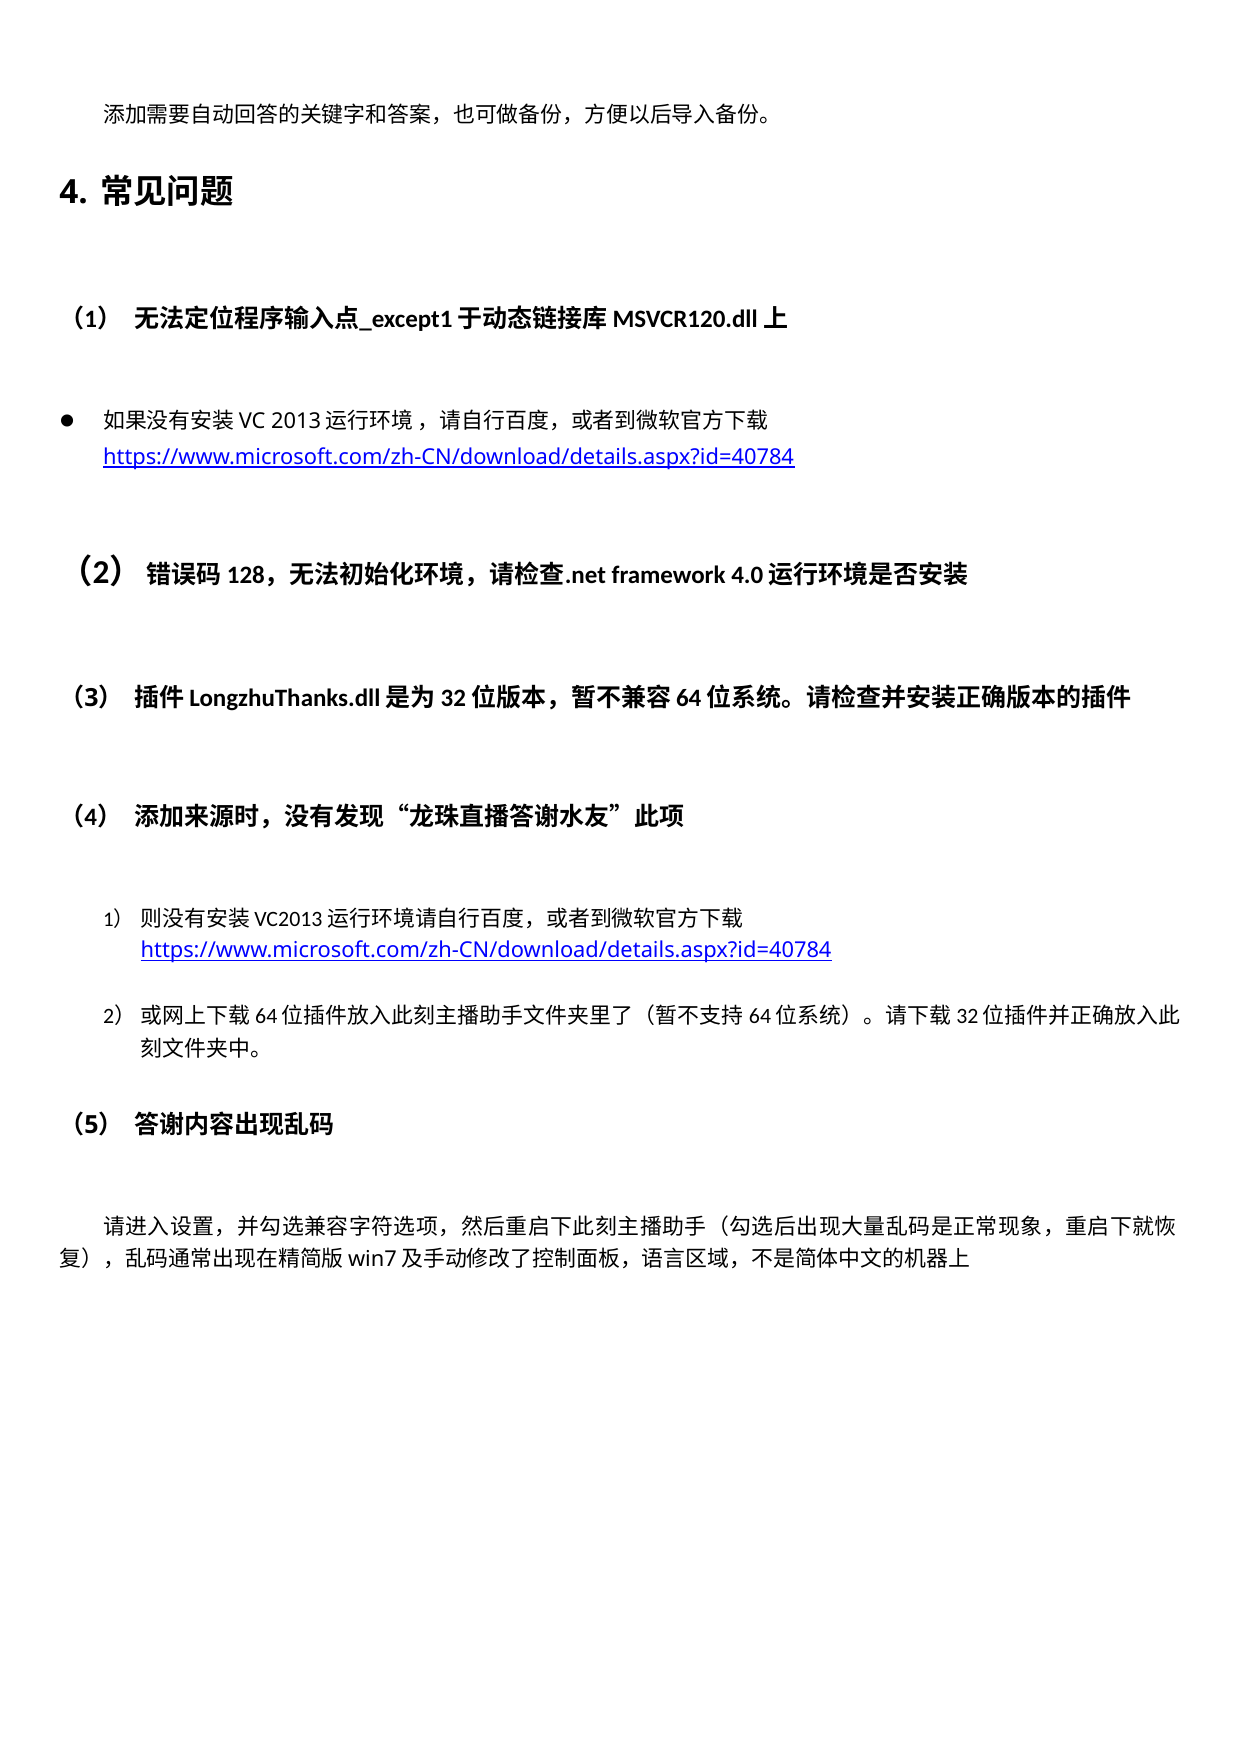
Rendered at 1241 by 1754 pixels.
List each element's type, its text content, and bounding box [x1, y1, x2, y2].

list 添加需要自动回答的关键字和答案，也可做备份，方便以后导入备份。 [103, 97, 1181, 129]
subtitle 答谢内容出现乱码 [59, 1090, 1181, 1155]
list 或网上下载64位插件放入此刻主播助手文件夹里了（暂不支持64位系统）。请下载32位插件并正确放入此刻文件夹中。 [103, 998, 1181, 1063]
subtitle 添加来源时，没有发现“龙珠直播答谢水友”此项 [59, 782, 1181, 847]
list 则没有安装VC2013 运行环境请自行百度，或者到微软官方下载 https://www.microsoft.com/zh-CN/download/details.aspx?id=40784 [103, 901, 1181, 966]
subtitle 错误码128，无法初始化环境，请检查.net framework 4.0运行环境是否安装 [59, 536, 1181, 601]
subtitle 无法定位程序输入点_except1于动态链接库MSVCR120.dll上 [59, 284, 1181, 349]
subtitle 插件LongzhuThanks.dll是为32位版本，暂不兼容64位系统。请检查并安装正确版本的插件 [59, 663, 1181, 728]
subtitle 常见问题 [59, 157, 1181, 222]
list 如果没有安装VC 2013运行环境 ，请自行百度，或者到微软官方下载 https://www.microsoft.com/zh-CN/download/details.aspx?id=40784 [59, 402, 1181, 472]
text 请进入设置，并勾选兼容字符选项，然后重启下此刻主播助手（勾选后出现大量乱码是正常现象，重启下就恢复），乱码通常出现在精简版win7及手动修改了控制面板，语言区域，不是简体中文的机器上 [59, 1209, 1181, 1274]
